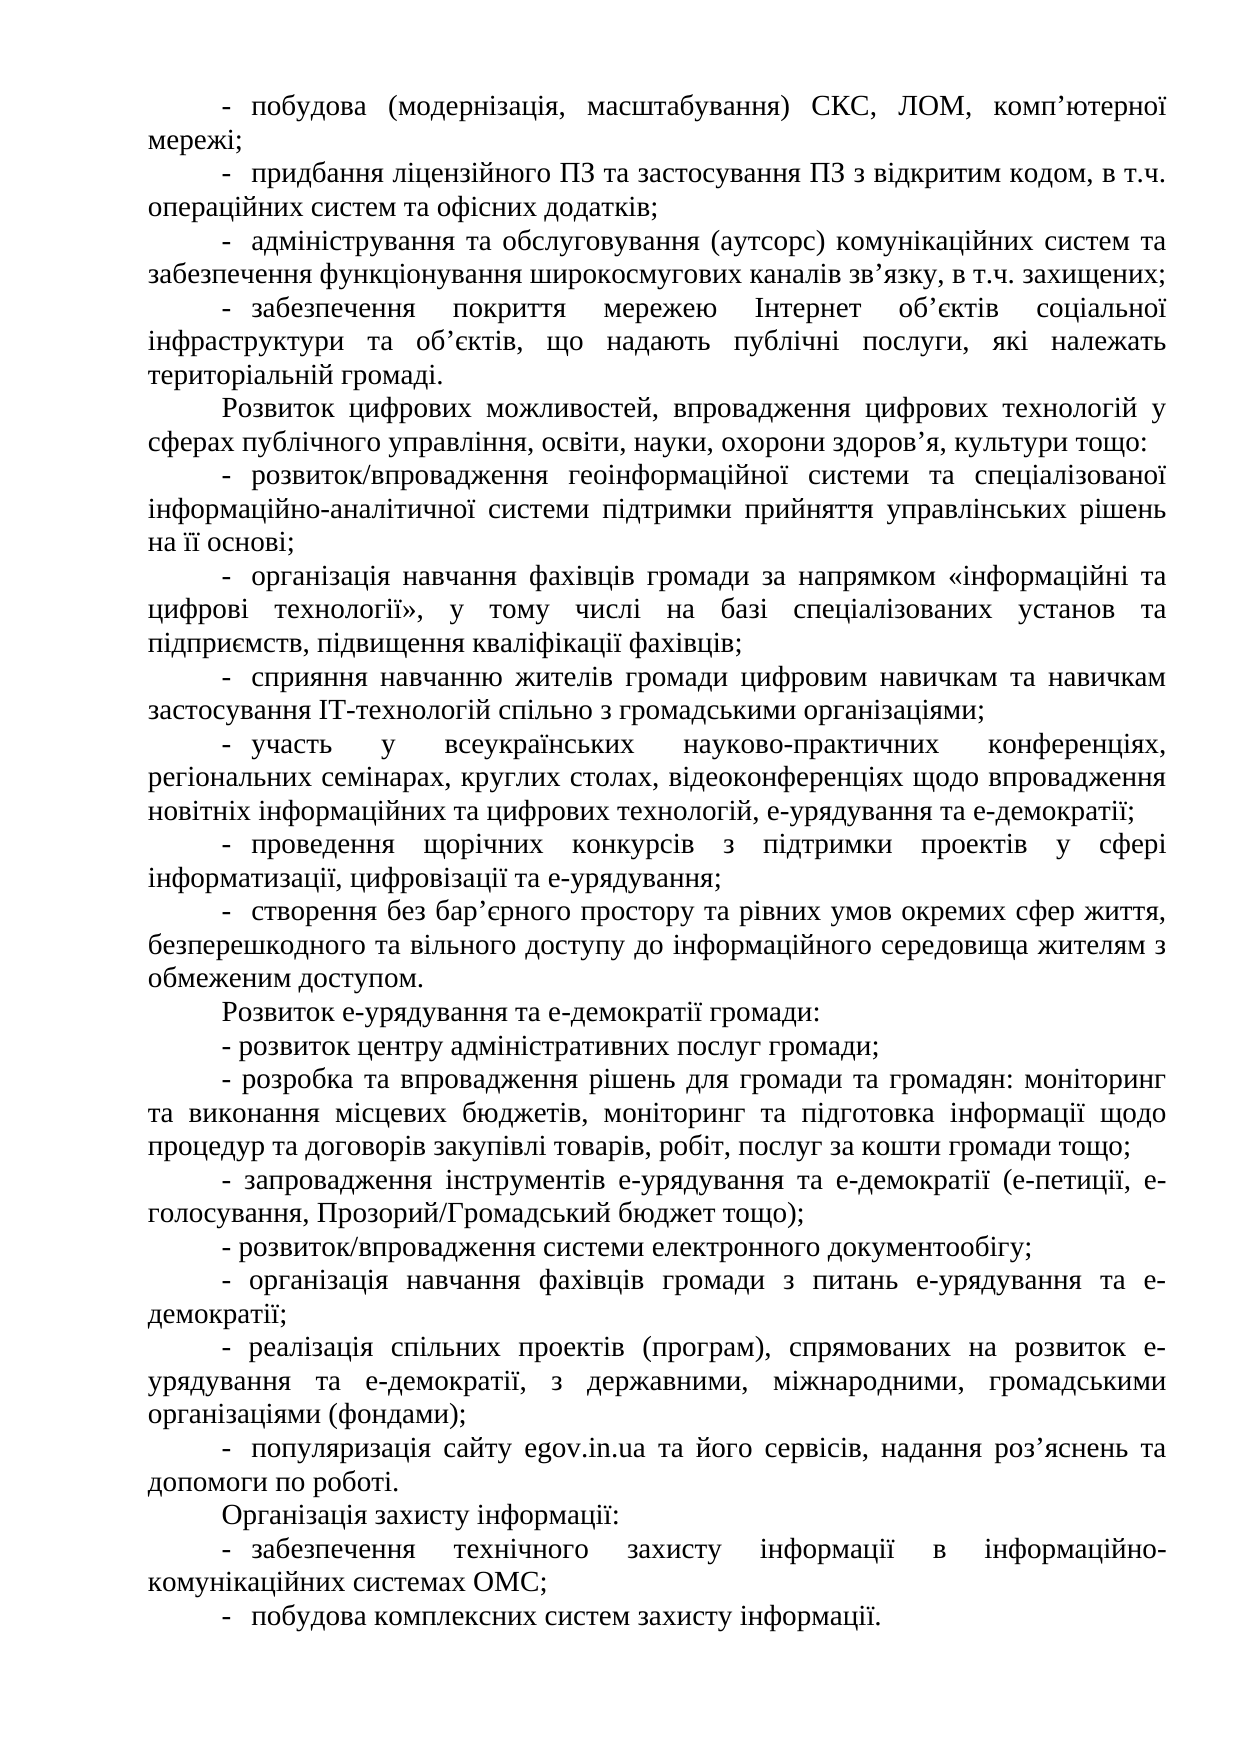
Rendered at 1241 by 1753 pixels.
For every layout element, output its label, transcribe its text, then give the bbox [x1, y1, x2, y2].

list побудова (модернізація, масштабування) СКС, ЛОМ, комп’ютерної мережі; [148, 88, 1167, 156]
list участь у всеукраїнських науково-практичних конференціях, регіональних семінарах, круглих столах, відеоконференціях щодо впровадження новітніх інформаційних та цифрових технологій, е-урядування та е-демократії; [148, 726, 1167, 826]
text - розвиток/впровадження системи електронного документообігу; [148, 1229, 1167, 1262]
list проведення щорічних конкурсів з підтримки проектів у сфері інформатизації, цифровізації та е-урядування; [148, 826, 1167, 893]
list популяризація сайту egov.in.ua та його сервісів, надання роз’яснень та допомоги по роботі. [148, 1430, 1167, 1497]
text Розвиток е-урядування та е-демократії громади: [148, 994, 1167, 1028]
text Розвиток цифрових можливостей, впровадження цифрових технологій у сферах публічного управління, освіти, науки, охорони здоров’я, культури тощо: [148, 390, 1167, 457]
text Організація захисту інформації: [148, 1497, 1167, 1531]
list адміністрування та обслуговування (аутсорс) комунікаційних систем та забезпечення функціонування широкосмугових каналів зв’язку, в т.ч. захищених; [148, 223, 1167, 290]
text - розробка та впровадження рішень для громади та громадян: моніторинг та виконання місцевих бюджетів, моніторинг та підготовка інформації щодо процедур та договорів закупівлі товарів, робіт, послуг за кошти громади тощо; [148, 1061, 1167, 1162]
text - реалізація спільних проектів (програм), спрямованих на розвиток е-урядування та е-демократії, з державними, міжнародними, громадськими організаціями (фондами); [148, 1329, 1167, 1430]
list забезпечення технічного захисту інформації в інформаційно-комунікаційних системах ОМС; [148, 1531, 1167, 1598]
list організація навчання фахівців громади за напрямком «інформаційні та цифрові технології», у тому числі на базі спеціалізованих установ та підприємств, підвищення кваліфікації фахівців; [148, 558, 1167, 659]
list придбання ліцензійного ПЗ та застосування ПЗ з відкритим кодом, в т.ч. операційних систем та офісних додатків; [148, 156, 1167, 223]
text - організація навчання фахівців громади з питань е-урядування та е-демократії; [148, 1262, 1167, 1329]
list розвиток/впровадження геоінформаційної системи та спеціалізованої інформаційно-аналітичної системи підтримки прийняття управлінських рішень на її основі; [148, 457, 1167, 558]
list побудова комплексних систем захисту інформації. [148, 1598, 1167, 1631]
list створення без бар’єрного простору та рівних умов окремих сфер життя, безперешкодного та вільного доступу до інформаційного середовища жителям з обмеженим доступом. [148, 893, 1167, 994]
list забезпечення покриття мережею Інтернет об’єктів соціальної інфраструктури та об’єктів, що надають публічні послуги, які належать територіальній громаді. [148, 290, 1167, 390]
text - запровадження інструментів е-урядування та е-демократії (е-петиції, е-голосування, Прозорий/Громадський бюджет тощо); [148, 1162, 1167, 1229]
text - розвиток центру адміністративних послуг громади; [148, 1028, 1167, 1061]
list сприяння навчанню жителів громади цифровим навичкам та навичкам застосування ІТ-технологій спільно з громадськими організаціями; [148, 659, 1167, 726]
